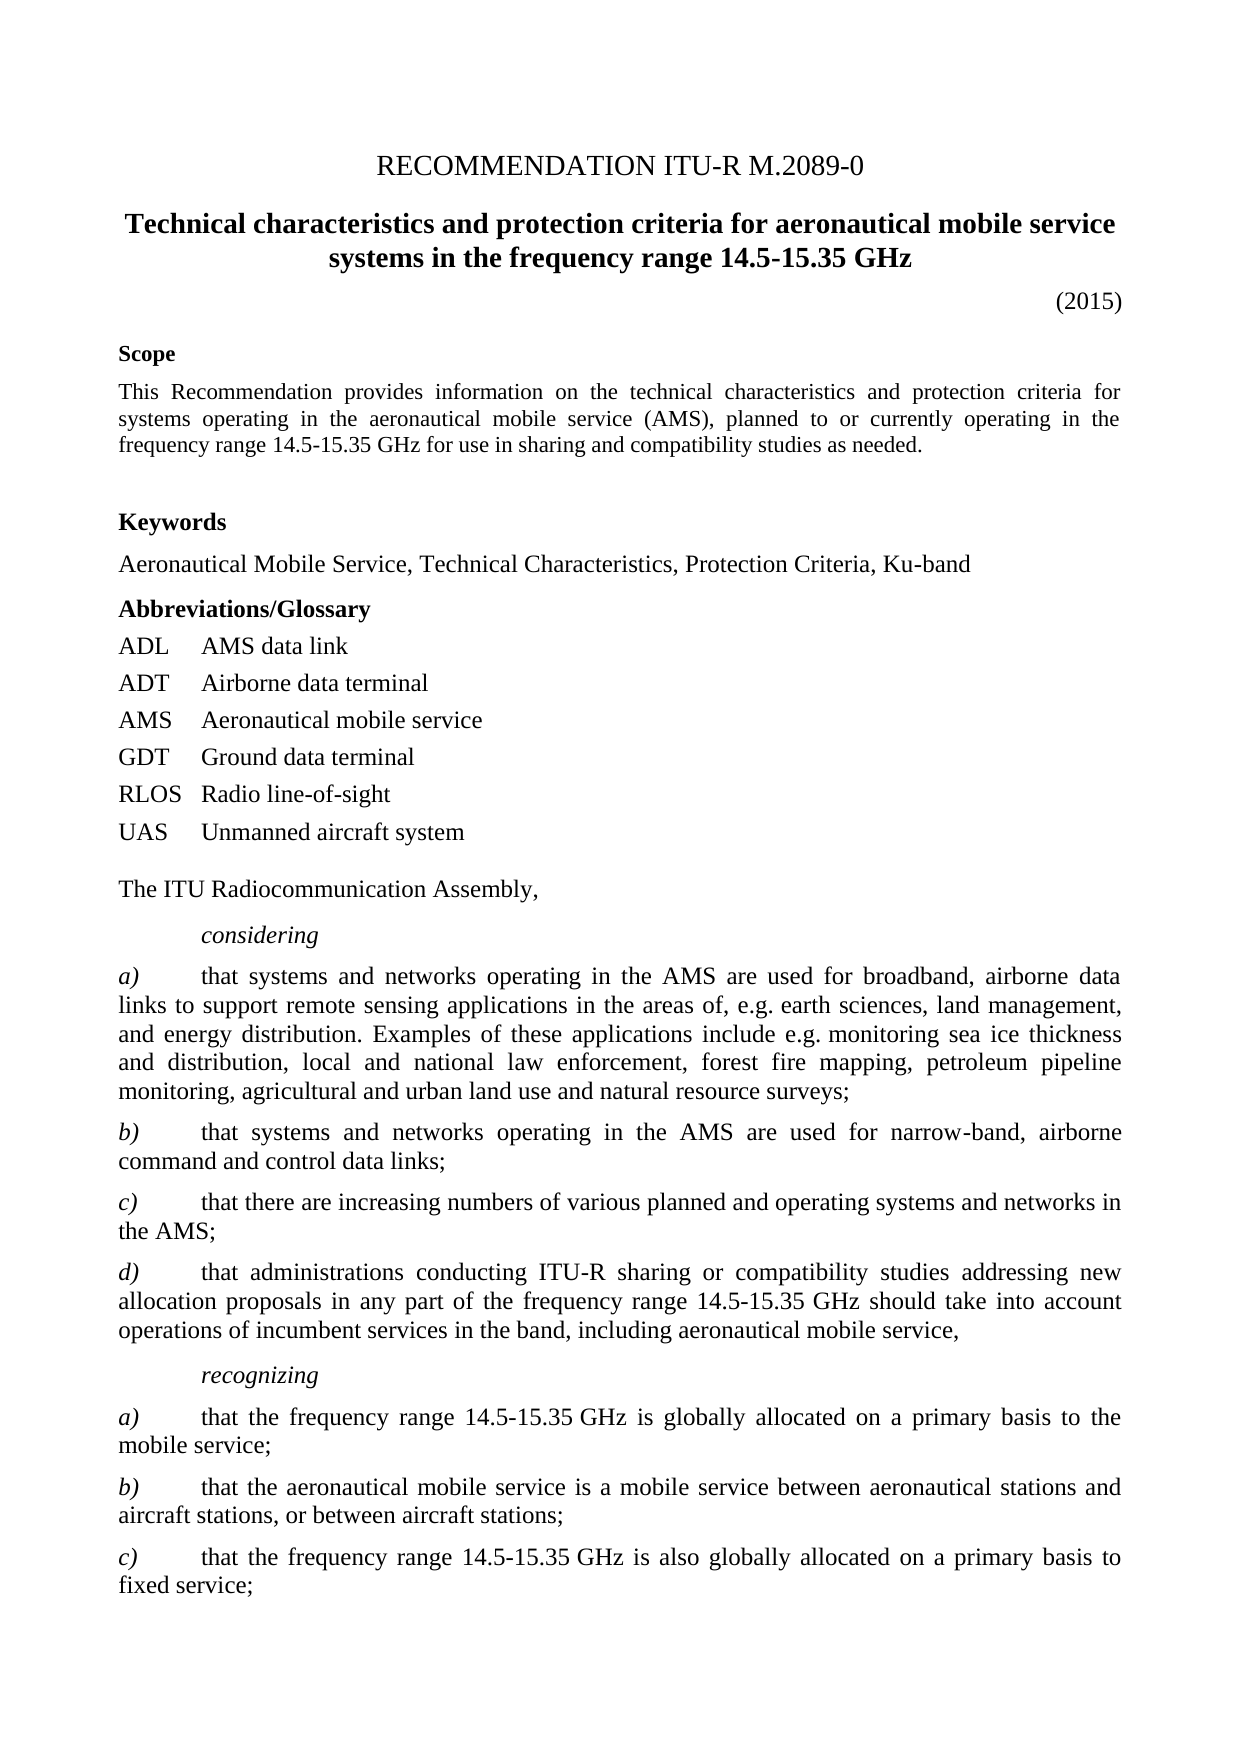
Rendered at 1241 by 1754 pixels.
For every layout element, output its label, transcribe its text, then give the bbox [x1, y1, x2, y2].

text a) that the frequency range 14.5-15.35 GHz is globally allocated on a primary basis to the mobile service; [118, 1402, 1122, 1459]
text This Recommendation provides information on the technical characteristics and protection criteria for systems operating in the aeronautical mobile service (AMS), planned to or currently operating in the frequency range 14.5-15.35 GHz for use in sharing and compatibility studies as needed. [118, 378, 1122, 457]
text Keywords [118, 507, 1122, 536]
text considering [201, 920, 1122, 949]
text GDT Ground data terminal [118, 742, 1122, 771]
text Aeronautical Mobile Service, Technical Characteristics, Protection Criteria, Ku-band [118, 549, 1122, 577]
text RECOMMENDATION ITU-R M.2089-0 [118, 148, 1122, 181]
text ADT Airborne data terminal [118, 668, 1122, 697]
text recognizing [201, 1360, 1122, 1389]
text c) that there are increasing numbers of various planned and operating systems and networks in the AMS; [118, 1187, 1122, 1245]
text c) that the frequency range 14.5-15.35 GHz is also globally allocated on a primary basis to fixed service; [118, 1542, 1122, 1599]
text The ITU Radiocommunication Assembly, [118, 874, 1122, 903]
text Scope [118, 339, 1122, 366]
text a) that systems and networks operating in the AMS are used for broadband, airborne data links to support remote sensing applications in the areas of, e.g. earth sciences, land management, and energy distribution. Examples of these applications include e.g. monitoring sea ice thickness and distribution, local and national law enforcement, forest fire mapping, petroleum pipeline monitoring, agricultural and urban land use and natural resource surveys; [118, 961, 1122, 1105]
text UAS Unmanned aircraft system [118, 817, 1122, 845]
text Technical characteristics and protection criteria for aeronautical mobile service systems in the frequency range 14.5-15.35 GHz [118, 206, 1122, 273]
text b) that systems and networks operating in the AMS are used for narrow-band, airborne command and control data links; [118, 1117, 1122, 1175]
text AMS Aeronautical mobile service [118, 705, 1122, 734]
text Abbreviations/Glossary [118, 594, 1122, 623]
text RLOS Radio line-of-sight [118, 779, 1122, 808]
text b) that the aeronautical mobile service is a mobile service between aeronautical stations and aircraft stations, or between aircraft stations; [118, 1472, 1122, 1529]
text d) that administrations conducting ITU-R sharing or compatibility studies addressing new allocation proposals in any part of the frequency range 14.5-15.35 GHz should take into account operations of incumbent services in the band, including aeronautical mobile service, [118, 1257, 1122, 1344]
text ADL AMS data link [118, 631, 1122, 660]
text (2015) [118, 286, 1122, 314]
